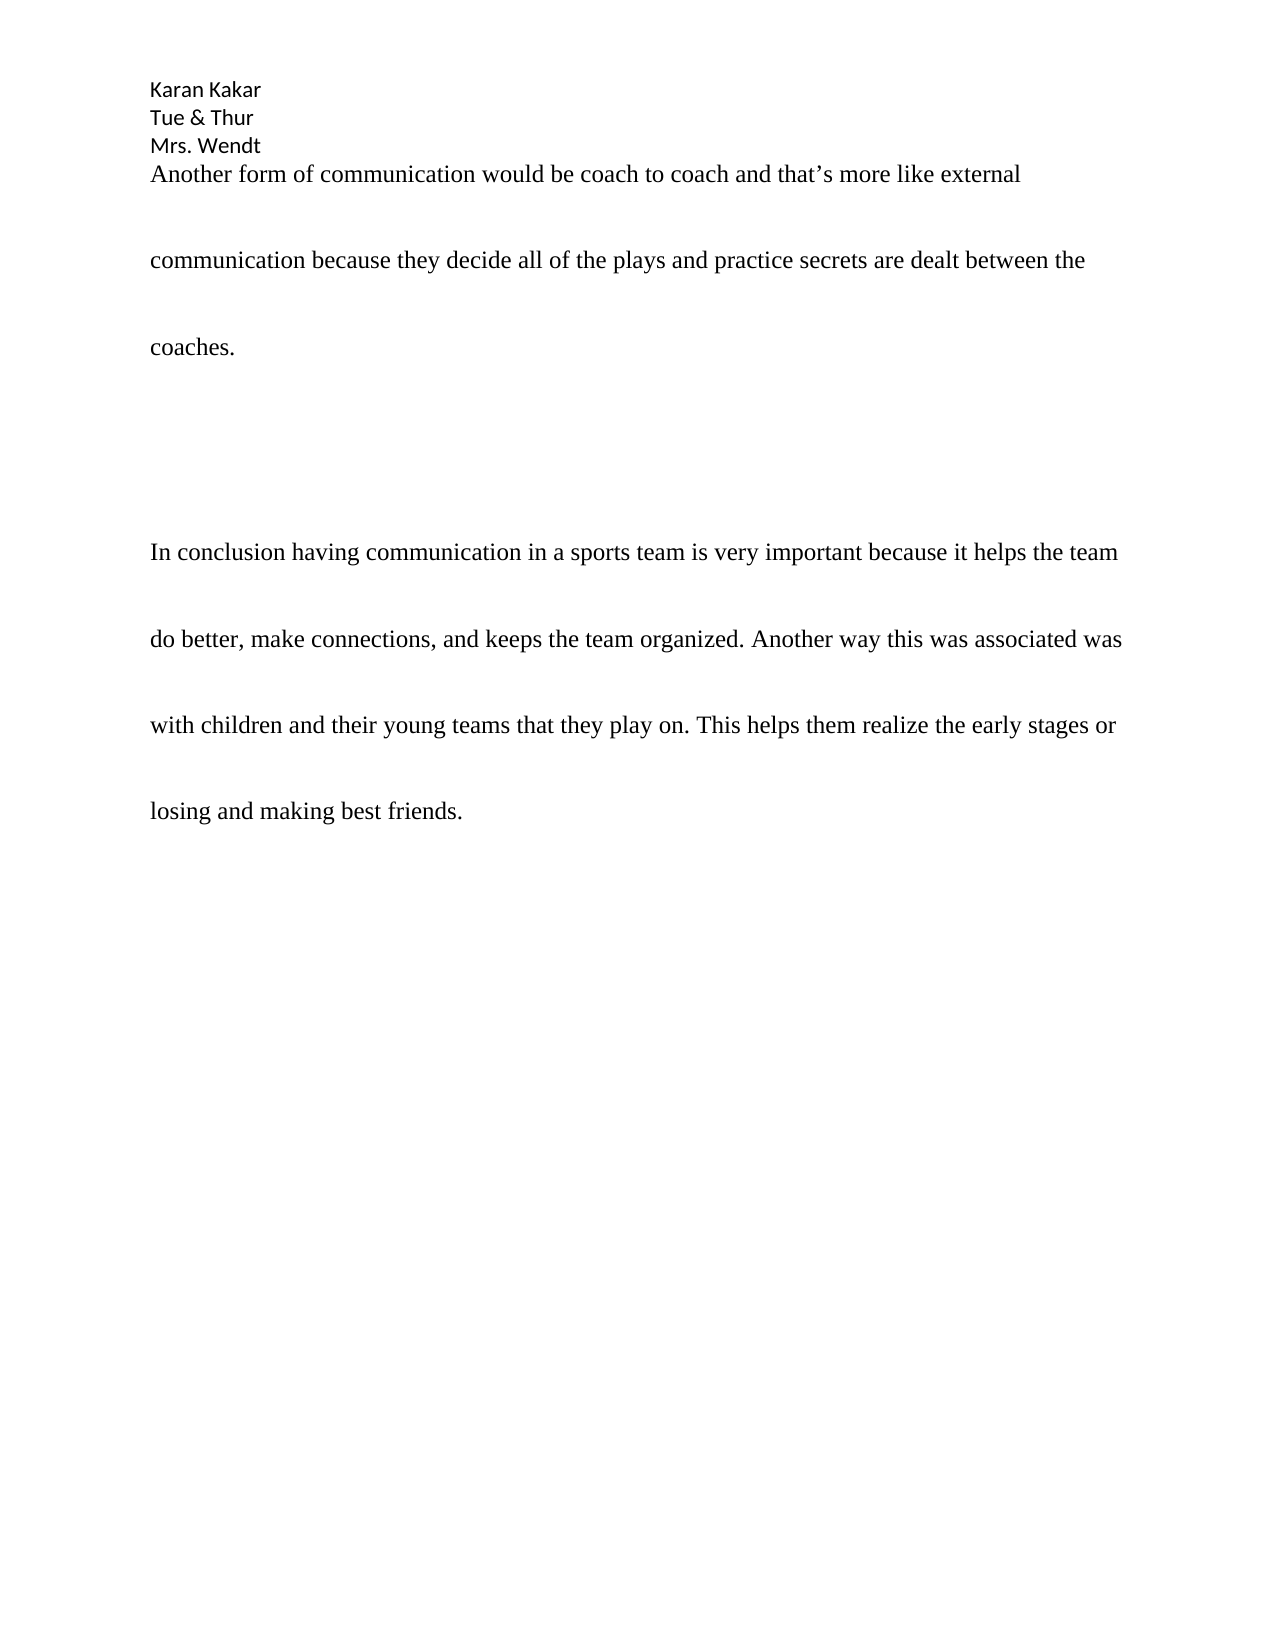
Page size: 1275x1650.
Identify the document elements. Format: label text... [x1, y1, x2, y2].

text Another form of communication would be coach to coach and that’s more like external communication because they decide all of the plays and practice secrets are dealt between the coaches. [150, 159, 1125, 360]
text In conclusion having communication in a sports team is very important because it helps the team do better, make connections, and keeps the team organized. Another way this was associated was with children and their young teams that they play on. This helps them realize the early stages or losing and making best friends. [150, 537, 1125, 825]
